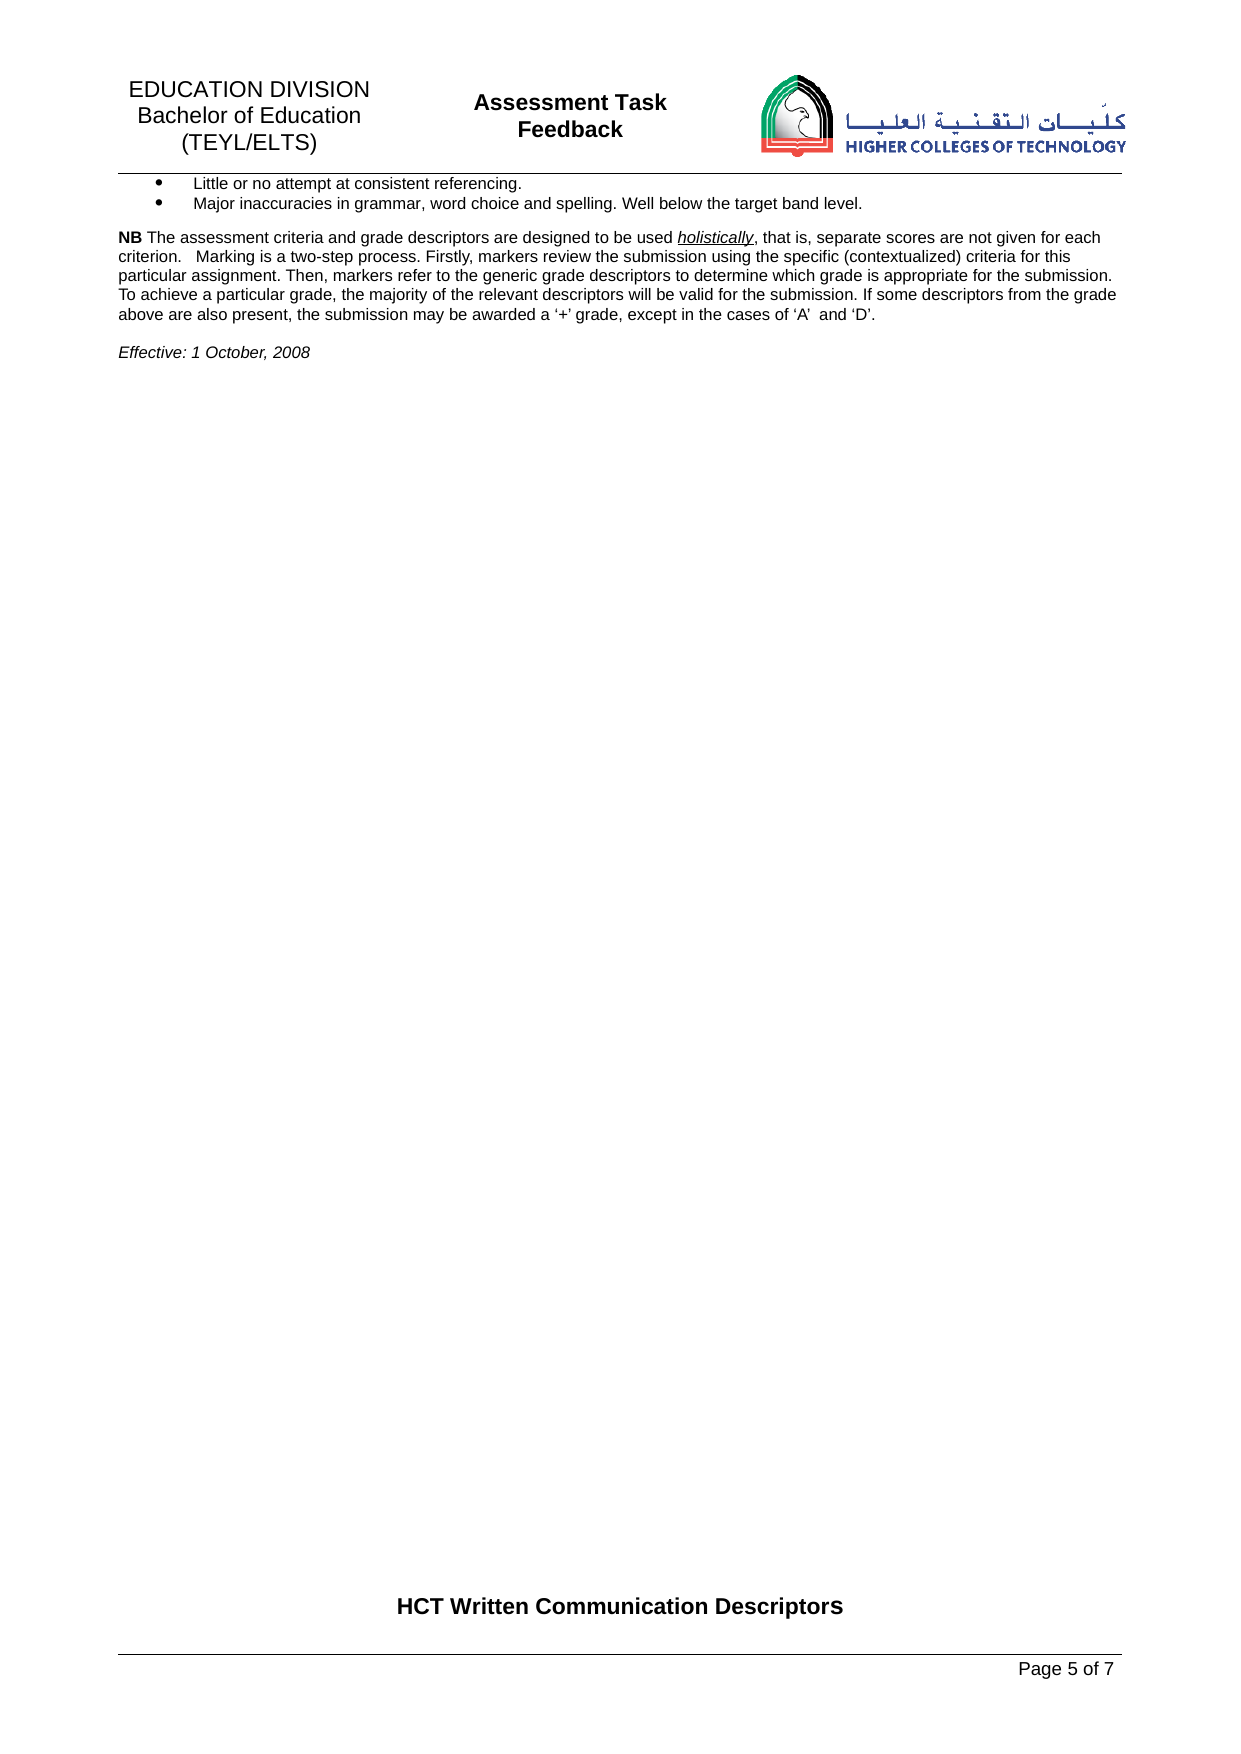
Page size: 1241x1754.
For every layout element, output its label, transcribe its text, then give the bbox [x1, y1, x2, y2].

list Major inaccuracies in grammar, word choice and spelling. Well below the target band level. [156, 193, 1122, 213]
list Little or no attempt at consistent referencing. [156, 174, 1122, 193]
text Effective: 1 October, 2008 [118, 343, 1122, 362]
picture [761, 75, 1126, 157]
text NB The assessment criteria and grade descriptors are designed to be used holistically, that is, separate scores are not given for each criterion. Marking is a two-step process. Firstly, markers review the submission using the specific (contextualized) criteria for this particular assignment. Then, markers refer to the generic grade descriptors to determine which grade is appropriate for the submission. To achieve a particular grade, the majority of the relevant descriptors will be valid for the submission. If some descriptors from the grade above are also present, the submission may be awarded a ‘+’ grade, except in the cases of ‘A’ and ‘D’. [118, 228, 1122, 323]
text HCT Written Communication Descriptors [118, 1591, 1122, 1619]
